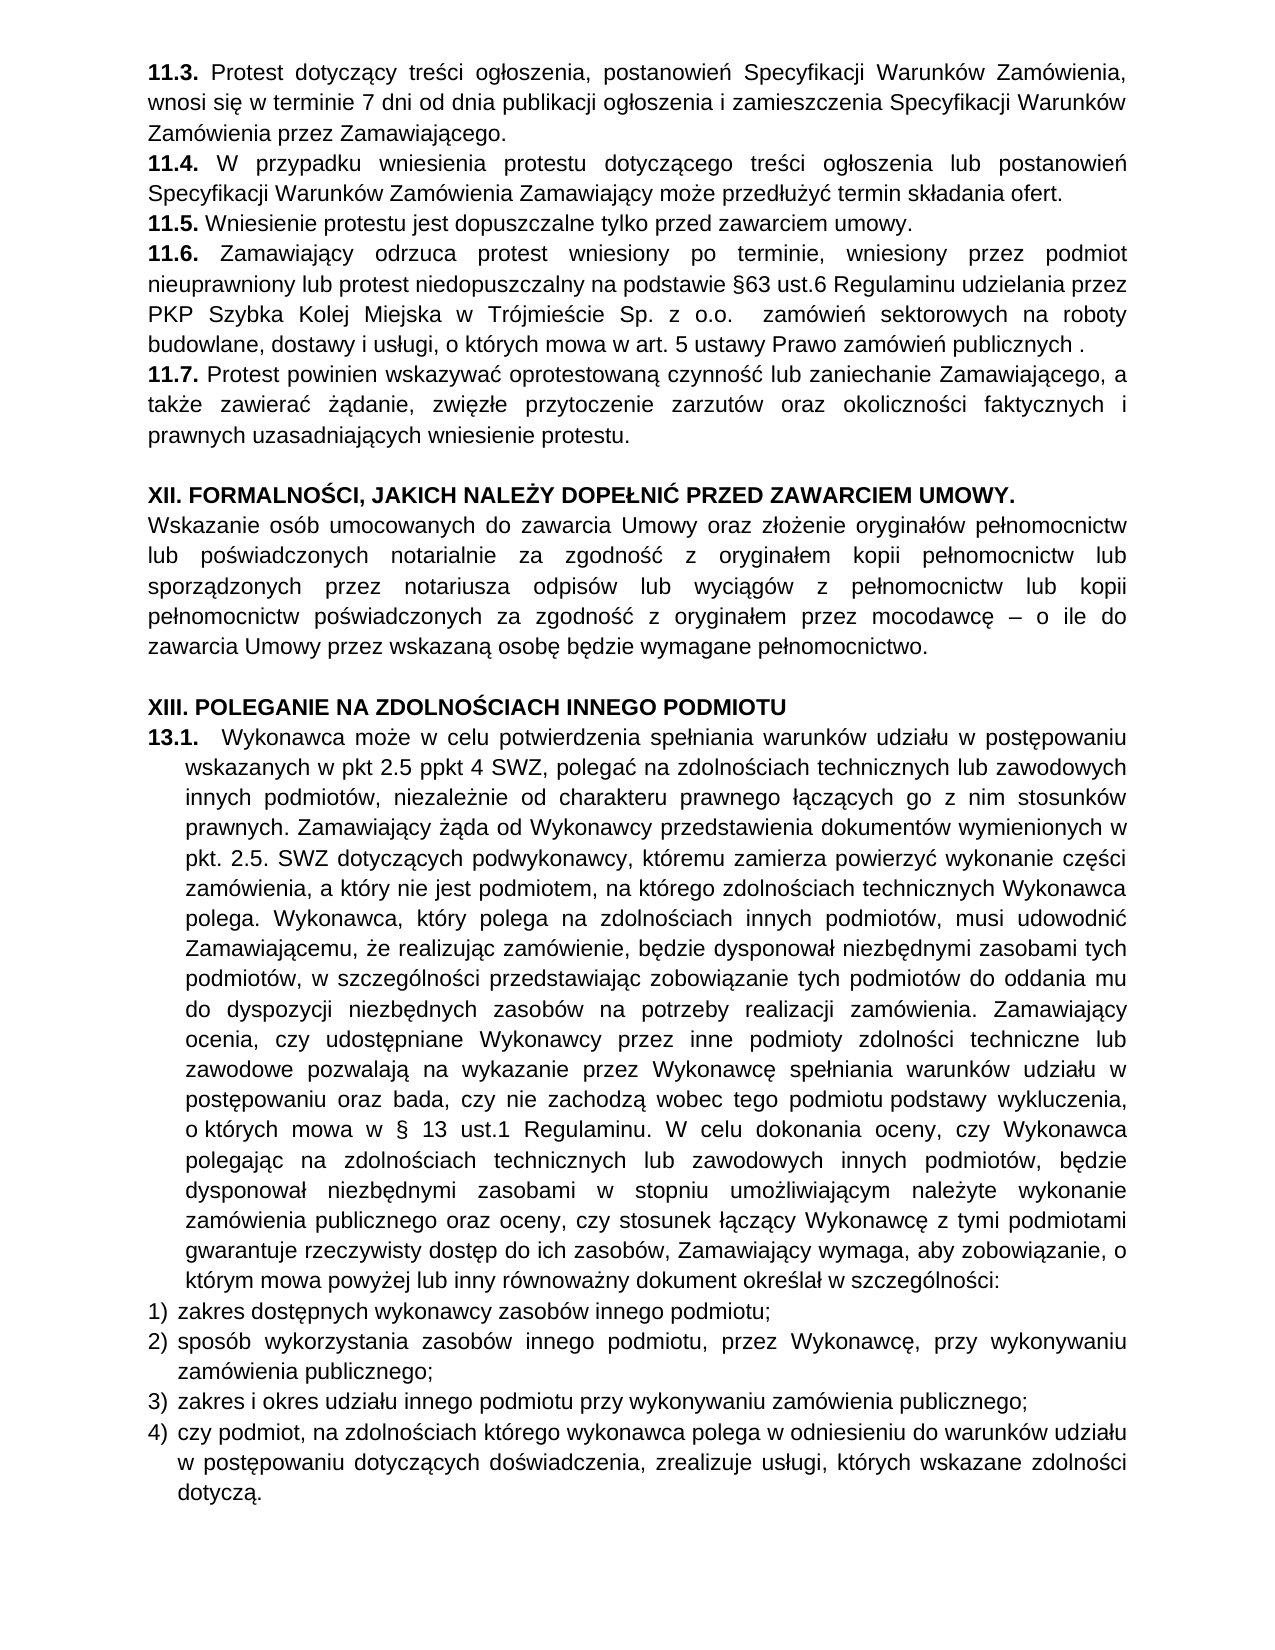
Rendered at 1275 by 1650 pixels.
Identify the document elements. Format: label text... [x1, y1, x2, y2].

text 11.5. Wniesienie protestu jest dopuszczalne tylko przed zawarciem umowy. [148, 210, 1127, 236]
text 11.6. Zamawiający odrzuca protest wniesiony po terminie, wniesiony przez podmiot nieuprawniony lub protest niedopuszczalny na podstawie §63 ust.6 Regulaminu udzielania przez PKP Szybka Kolej Miejska w Trójmieście Sp. z o.o. zamówień sektorowych na roboty budowlane, dostawy i usługi, o których mowa w art. 5 ustawy Prawo zamówień publicznych . [148, 240, 1127, 357]
text XIII. POLEGANIE NA ZDOLNOŚCIACH INNEGO PODMIOTU [148, 693, 1127, 720]
list sposób wykorzystania zasobów innego podmiotu, przez Wykonawcę, przy wykonywaniu zamówienia publicznego; [148, 1328, 1127, 1384]
text Wskazanie osób umocowanych do zawarcia Umowy oraz złożenie oryginałów pełnomocnictw lub poświadczonych notarialnie za zgodność z oryginałem kopii pełnomocnictw lub sporządzonych przez notariusza odpisów lub wyciągów z pełnomocnictw lub kopii pełnomocnictw poświadczonych za zgodność z oryginałem przez mocodawcę – o ile do zawarcia Umowy przez wskazaną osobę będzie wymagane pełnomocnictwo. [148, 512, 1127, 659]
text 11.3. Protest dotyczący treści ogłoszenia, postanowień Specyfikacji Warunków Zamówienia, wnosi się w terminie 7 dni od dnia publikacji ogłoszenia i zamieszczenia Specyfikacji Warunków Zamówienia przez Zamawiającego. [148, 59, 1127, 146]
list Wykonawca może w celu potwierdzenia spełniania warunków udziału w postępowaniu wskazanych w pkt 2.5 ppkt 4 SWZ, polegać na zdolnościach technicznych lub zawodowych innych podmiotów, niezależnie od charakteru prawnego łączących go z nim stosunków prawnych. Zamawiający żąda od Wykonawcy przedstawienia dokumentów wymienionych w pkt. 2.5. SWZ dotyczących podwykonawcy, któremu zamierza powierzyć wykonanie części zamówienia, a który nie jest podmiotem, na którego zdolnościach technicznych Wykonawca polega. Wykonawca, który polega na zdolnościach innych podmiotów, musi udowodnić Zamawiającemu, że realizując zamówienie, będzie dysponował niezbędnymi zasobami tych podmiotów, w szczególności przedstawiając zobowiązanie tych podmiotów do oddania mu do dyspozycji niezbędnych zasobów na potrzeby realizacji zamówienia. Zamawiający ocenia, czy udostępniane Wykonawcy przez inne podmioty zdolności techniczne lub zawodowe pozwalają na wykazanie przez Wykonawcę spełniania warunków udziału w postępowaniu oraz bada, czy nie zachodzą wobec tego podmiotu podstawy wykluczenia, o których mowa w § 13 ust.1 Regulaminu. W celu dokonania oceny, czy Wykonawca polegając na zdolnościach technicznych lub zawodowych innych podmiotów, będzie dysponował niezbędnymi zasobami w stopniu umożliwiającym należyte wykonanie zamówienia publicznego oraz oceny, czy stosunek łączący Wykonawcę z tymi podmiotami gwarantuje rzeczywisty dostęp do ich zasobów, Zamawiający wymaga, aby zobowiązanie, o którym mowa powyżej lub inny równoważny dokument określał w szczególności: [148, 724, 1127, 1294]
list zakres dostępnych wykonawcy zasobów innego podmiotu; [148, 1298, 1127, 1324]
list zakres i okres udziału innego podmiotu przy wykonywaniu zamówienia publicznego; [148, 1388, 1127, 1414]
text 11.7. Protest powinien wskazywać oprotestowaną czynność lub zaniechanie Zamawiającego, a także zawierać żądanie, zwięzłe przytoczenie zarzutów oraz okoliczności faktycznych i prawnych uzasadniających wniesienie protestu. [148, 361, 1127, 448]
text 11.4. W przypadku wniesienia protestu dotyczącego treści ogłoszenia lub postanowień Specyfikacji Warunków Zamówienia Zamawiający może przedłużyć termin składania ofert. [148, 150, 1127, 206]
list czy podmiot, na zdolnościach którego wykonawca polega w odniesieniu do warunków udziału w postępowaniu dotyczących doświadczenia, zrealizuje usługi, których wskazane zdolności dotyczą. [148, 1418, 1127, 1505]
text XII. FORMALNOŚCI, JAKICH NALEŻY DOPEŁNIĆ PRZED ZAWARCIEM UMOWY. [148, 482, 1127, 508]
